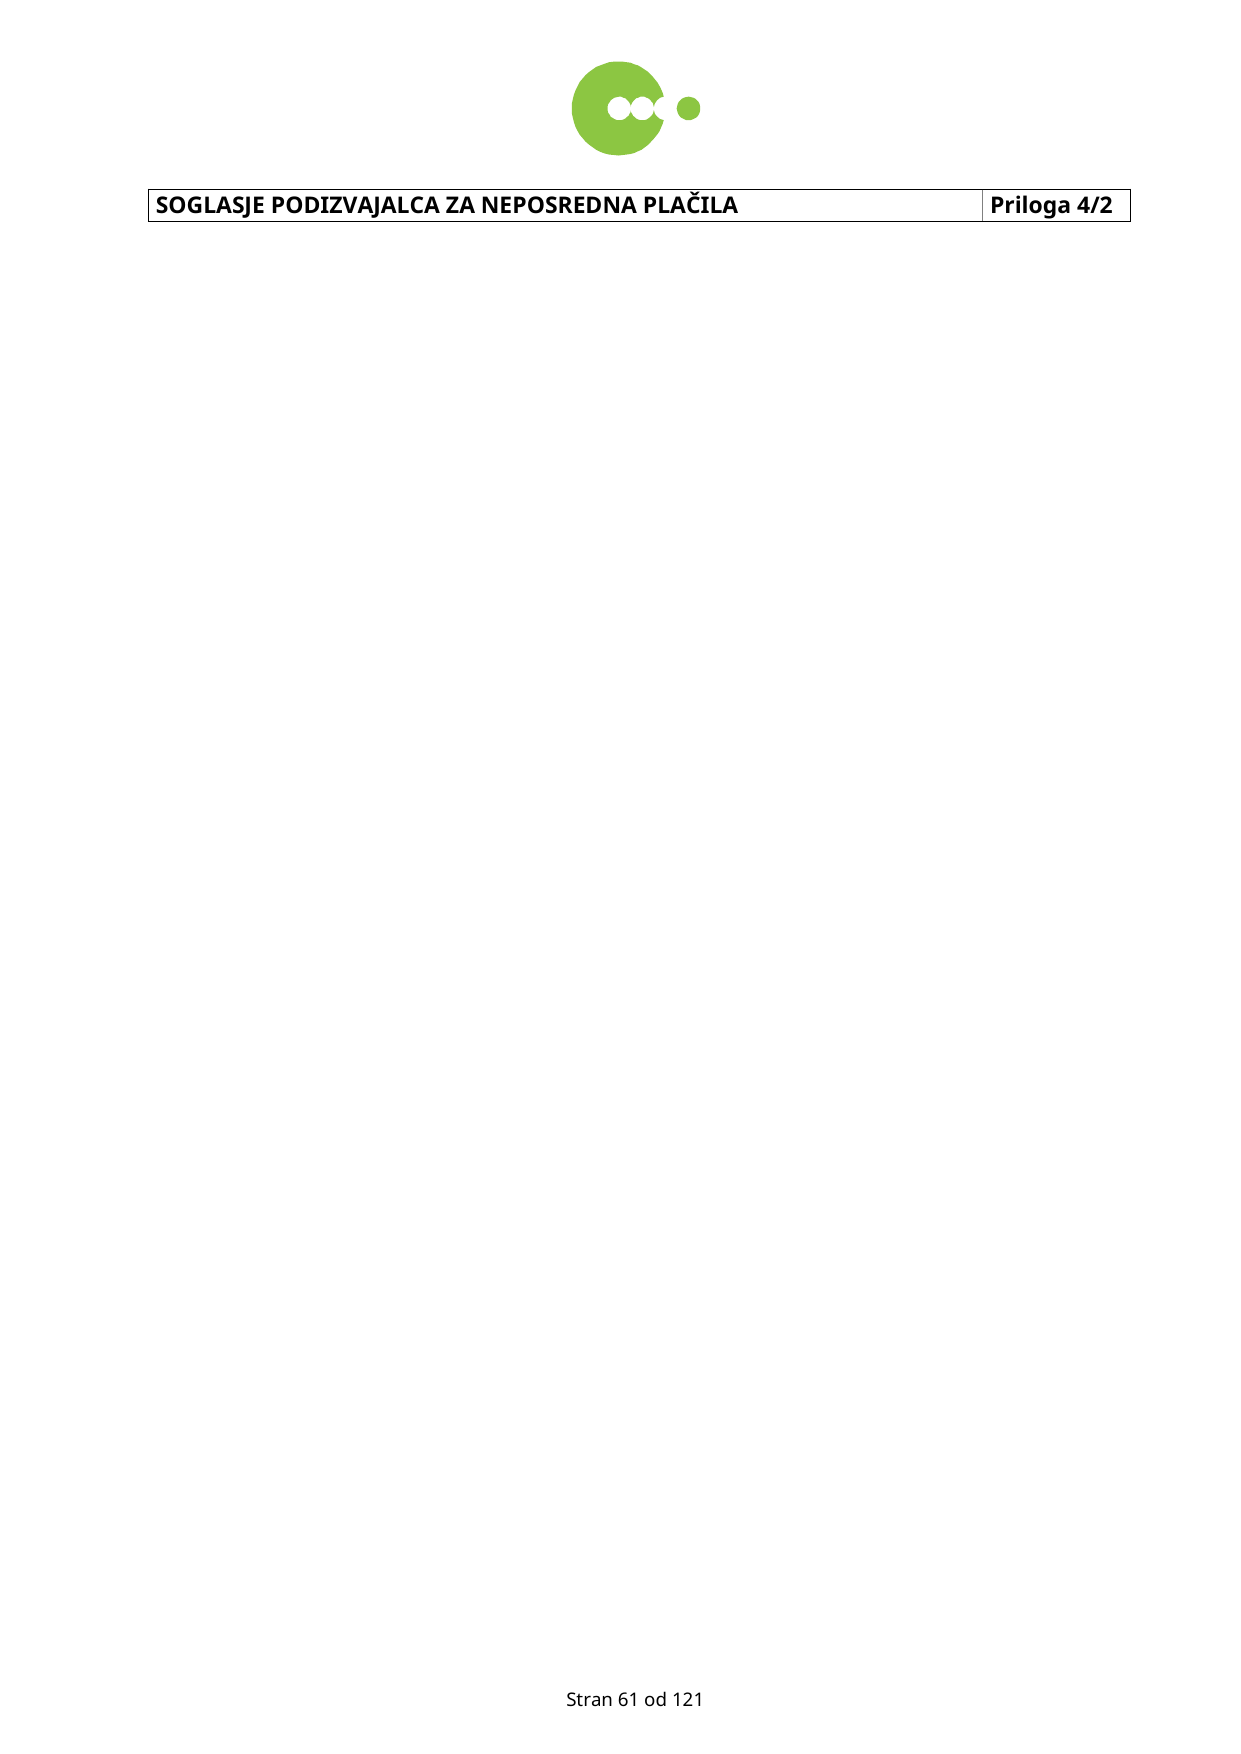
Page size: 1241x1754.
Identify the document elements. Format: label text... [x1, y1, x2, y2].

table_header SOGLASJE PODIZVAJALCA ZA NEPOSREDNA PLAČILA [149, 190, 982, 221]
table_header Priloga 4/2 [983, 190, 1130, 221]
